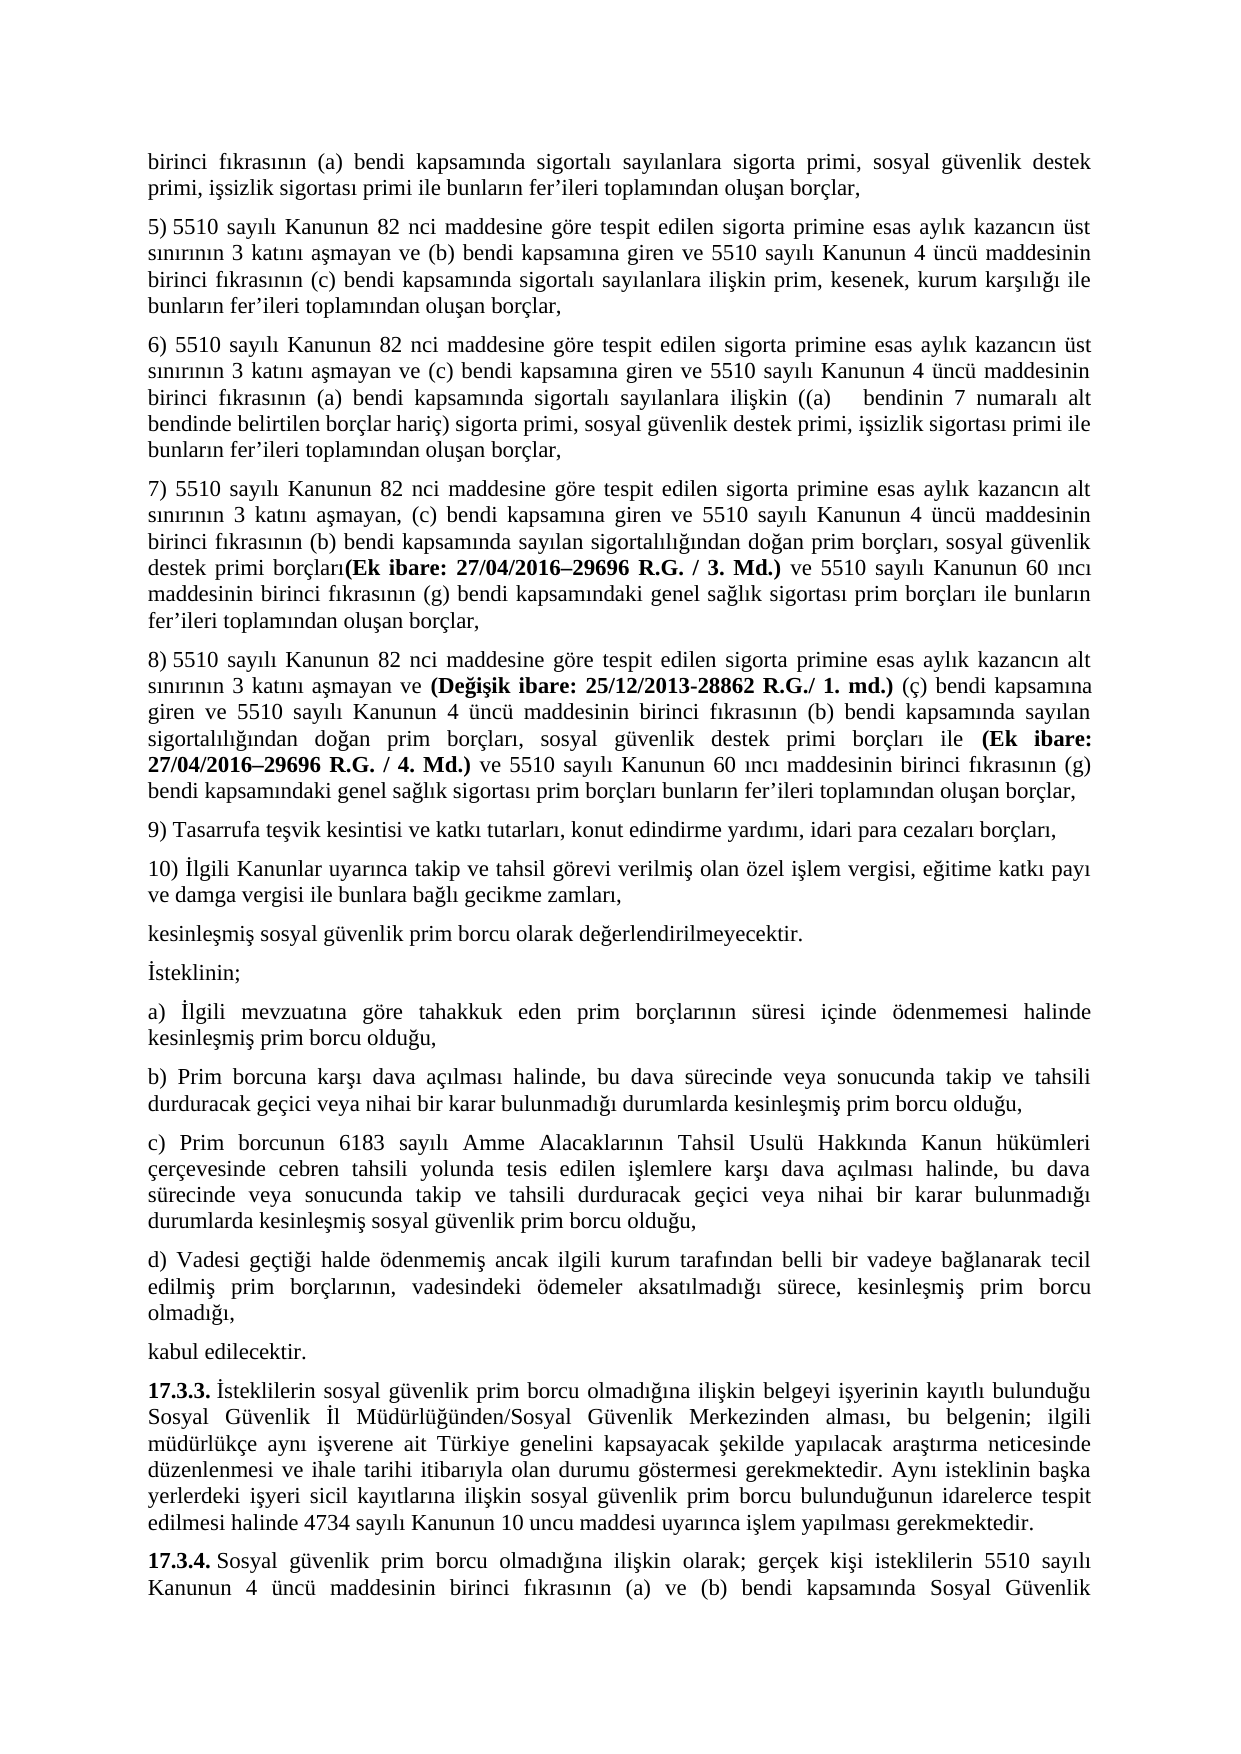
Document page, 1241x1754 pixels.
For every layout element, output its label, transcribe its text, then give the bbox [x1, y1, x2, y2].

text 6) 5510 sayılı Kanunun 82 nci maddesine göre tespit edilen sigorta primine esas aylık kazancın üst sınırının 3 katını aşmayan ve (c) bendi kapsamına giren ve 5510 sayılı Kanunun 4 üncü maddesinin birinci fıkrasının (a) bendi kapsamında sigortalı sayılanlara ilişkin ((a) bendinin 7 numaralı alt bendinde belirtilen borçlar hariç) sigorta primi, sosyal güvenlik destek primi, işsizlik sigortası primi ile bunların fer’ileri toplamından oluşan borçlar, [148, 331, 1092, 463]
text a) İlgili mevzuatına göre tahakkuk eden prim borçlarının süresi içinde ödenmemesi halinde kesinleşmiş prim borcu olduğu, [148, 998, 1092, 1051]
text kesinleşmiş sosyal güvenlik prim borcu olarak değerlendirilmeyecektir. [148, 920, 1092, 947]
text b) Prim borcuna karşı dava açılması halinde, bu dava sürecinde veya sonucunda takip ve tahsili durduracak geçici veya nihai bir karar bulunmadığı durumlarda kesinleşmiş prim borcu olduğu, [148, 1063, 1092, 1116]
text 17.3.3. İsteklilerin sosyal güvenlik prim borcu olmadığına ilişkin belgeyi işyerinin kayıtlı bulunduğu Sosyal Güvenlik İl Müdürlüğünden/Sosyal Güvenlik Merkezinden alması, bu belgenin; ilgili müdürlükçe aynı işverene ait Türkiye genelini kapsayacak şekilde yapılacak araştırma neticesinde düzenlenmesi ve ihale tarihi itibarıyla olan durumu göstermesi gerekmektedir. Aynı isteklinin başka yerlerdeki işyeri sicil kayıtlarına ilişkin sosyal güvenlik prim borcu bulunduğunun idarelerce tespit edilmesi halinde 4734 sayılı Kanunun 10 uncu maddesi uyarınca işlem yapılması gerekmektedir. [148, 1377, 1092, 1535]
text 8) 5510 sayılı Kanunun 82 nci maddesine göre tespit edilen sigorta primine esas aylık kazancın alt sınırının 3 katını aşmayan ve (Değişik ibare: 25/12/2013-28862 R.G./ 1. md.) (ç) bendi kapsamına giren ve 5510 sayılı Kanunun 4 üncü maddesinin birinci fıkrasının (b) bendi kapsamında sayılan sigortalılığından doğan prim borçları, sosyal güvenlik destek primi borçları ile (Ek ibare: 27/04/2016–29696 R.G. / 4. Md.) ve 5510 sayılı Kanunun 60 ıncı maddesinin birinci fıkrasının (g) bendi kapsamındaki genel sağlık sigortası prim borçları bunların fer’ileri toplamından oluşan borçlar, [148, 646, 1092, 804]
text İsteklinin; [148, 959, 1092, 986]
text kabul edilecektir. [148, 1338, 1092, 1364]
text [148, 1547, 1092, 1600]
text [148, 148, 1092, 200]
text 5) 5510 sayılı Kanunun 82 nci maddesine göre tespit edilen sigorta primine esas aylık kazancın üst sınırının 3 katını aşmayan ve (b) bendi kapsamına giren ve 5510 sayılı Kanunun 4 üncü maddesinin birinci fıkrasının (c) bendi kapsamında sigortalı sayılanlara ilişkin prim, kesenek, kurum karşılığı ile bunların fer’ileri toplamından oluşan borçlar, [148, 213, 1092, 318]
text 9) Tasarrufa teşvik kesintisi ve katkı tutarları, konut edindirme yardımı, idari para cezaları borçları, [148, 816, 1092, 843]
text 10) İlgili Kanunlar uyarınca takip ve tahsil görevi verilmiş olan özel işlem vergisi, eğitime katkı payı ve damga vergisi ile bunlara bağlı gecikme zamları, [148, 855, 1092, 908]
text 7) 5510 sayılı Kanunun 82 nci maddesine göre tespit edilen sigorta primine esas aylık kazancın alt sınırının 3 katını aşmayan, (c) bendi kapsamına giren ve 5510 sayılı Kanunun 4 üncü maddesinin birinci fıkrasının (b) bendi kapsamında sayılan sigortalılığından doğan prim borçları, sosyal güvenlik destek primi borçları(Ek ibare: 27/04/2016–29696 R.G. / 3. Md.) ve 5510 sayılı Kanunun 60 ıncı maddesinin birinci fıkrasının (g) bendi kapsamındaki genel sağlık sigortası prim borçları ile bunların fer’ileri toplamından oluşan borçlar, [148, 475, 1092, 633]
text d) Vadesi geçtiği halde ödenmemiş ancak ilgili kurum tarafından belli bir vadeye bağlanarak tecil edilmiş prim borçlarının, vadesindeki ödemeler aksatılmadığı sürece, kesinleşmiş prim borcu olmadığı, [148, 1246, 1092, 1326]
text c) Prim borcunun 6183 sayılı Amme Alacaklarının Tahsil Usulü Hakkında Kanun hükümleri çerçevesinde cebren tahsili yolunda tesis edilen işlemlere karşı dava açılması halinde, bu dava sürecinde veya sonucunda takip ve tahsili durduracak geçici veya nihai bir karar bulunmadığı durumlarda kesinleşmiş sosyal güvenlik prim borcu olduğu, [148, 1128, 1092, 1234]
